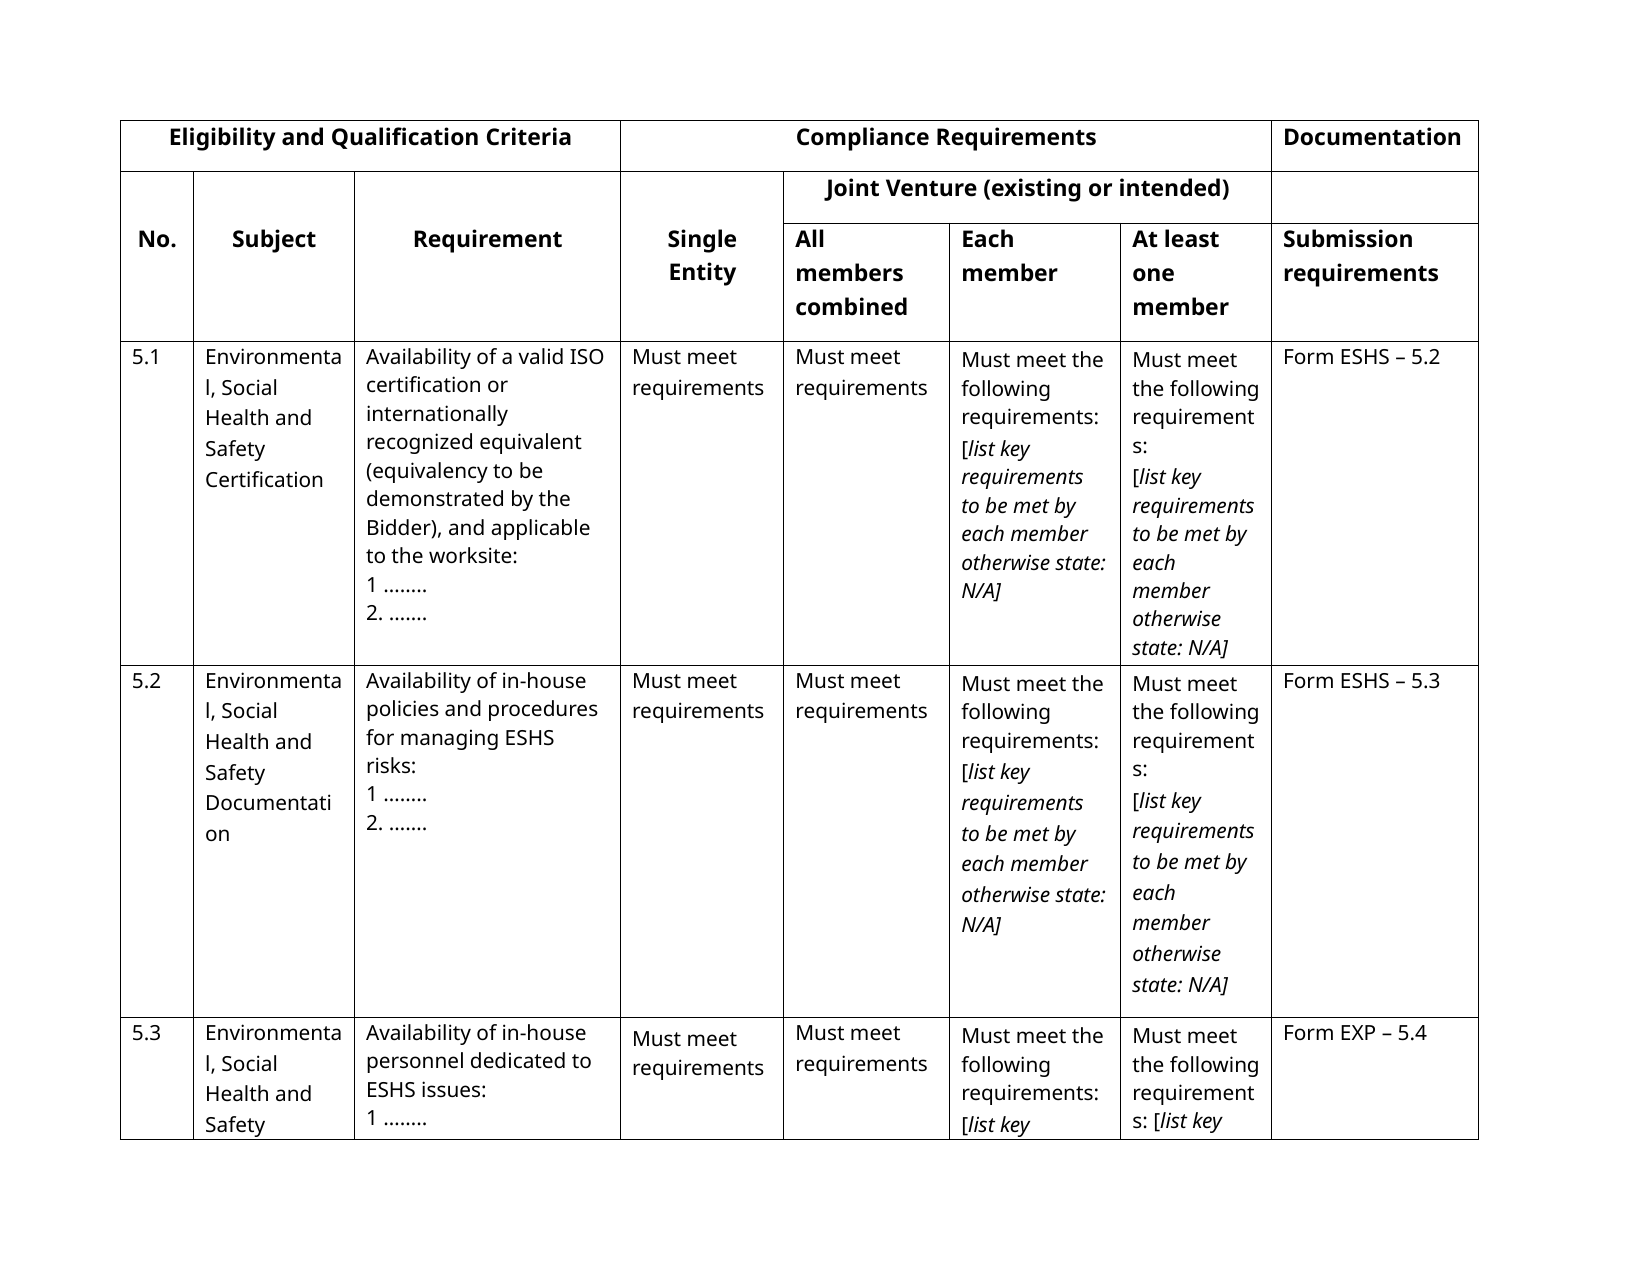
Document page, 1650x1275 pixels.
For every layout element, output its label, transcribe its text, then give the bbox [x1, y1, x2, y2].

table_cell Must meet the following requirements: [list key requirements to be met by each member otherwise state: N/A] [950, 342, 1120, 665]
table_cell Single Entity [621, 172, 783, 341]
table_cell Requirement [355, 172, 620, 341]
table_header Compliance Requirements [621, 121, 1271, 171]
table_cell All members combined [784, 224, 949, 341]
table_cell Availability of in-house personnel dedicated to ESHS issues: 1 …….. 2. ……. [355, 1018, 620, 1138]
table_cell Joint Venture (existing or intended) [784, 172, 1271, 222]
table_cell 5.3 [121, 1018, 193, 1138]
table_cell Form ESHS – 5.3 [1272, 666, 1478, 1017]
table_cell Must meet requirements [784, 342, 949, 665]
table_cell Must meet requirements [784, 666, 949, 1017]
table_cell Subject [194, 172, 354, 341]
table_cell Submission requirements [1272, 224, 1478, 341]
table_cell 5.1 [121, 342, 193, 665]
table_cell Environmental, Social Health and Safety Certification [194, 342, 354, 665]
table_cell [1272, 172, 1478, 222]
table_cell Must meet the following requirements: [list key requirements to be met by each member otherwise state: N/A] [950, 1018, 1120, 1138]
table_header Eligibility and Qualification Criteria [121, 121, 620, 171]
table_cell Must meet requirements [621, 342, 783, 665]
table_cell Form ESHS – 5.2 [1272, 342, 1478, 665]
table_cell Environmental, Social Health and Safety Personnel [194, 1018, 354, 1138]
table_cell Must meet the following requirements: [list key requirements to be met by each member otherwise state: N/A] [1121, 666, 1271, 1017]
table_cell Form EXP – 5.4 [1272, 1018, 1478, 1138]
table_cell Availability of a valid ISO certification or internationally recognized equivalent (equivalency to be demonstrated by the Bidder), and applicable to the worksite: 1 …….. 2. ……. [355, 342, 620, 665]
table_header Documentation [1272, 121, 1478, 171]
table_cell Availability of in-house policies and procedures for managing ESHS risks: 1 …….. 2. ……. [355, 666, 620, 1017]
table_cell Each member [950, 224, 1120, 341]
table_cell Must meet the following requirements: [list key requirements to be met by each member otherwise state: N/A] [1121, 342, 1271, 665]
table_cell 5.2 [121, 666, 193, 1017]
table_cell Must meet requirements [621, 666, 783, 1017]
table_cell Environmental, Social Health and Safety Documentation [194, 666, 354, 1017]
table_cell Must meet the following requirements: [list key requirements to be met by each member otherwise state: N/A] [950, 666, 1120, 1017]
table_cell At least one member [1121, 224, 1271, 341]
table_cell Must meet the following requirements: [list key requirements to be met by each member otherwise state: N/A] [1121, 1018, 1271, 1138]
table_cell Must meet requirements [621, 1018, 783, 1138]
table_cell No. [121, 172, 193, 341]
table_cell Must meet requirements [784, 1018, 949, 1138]
